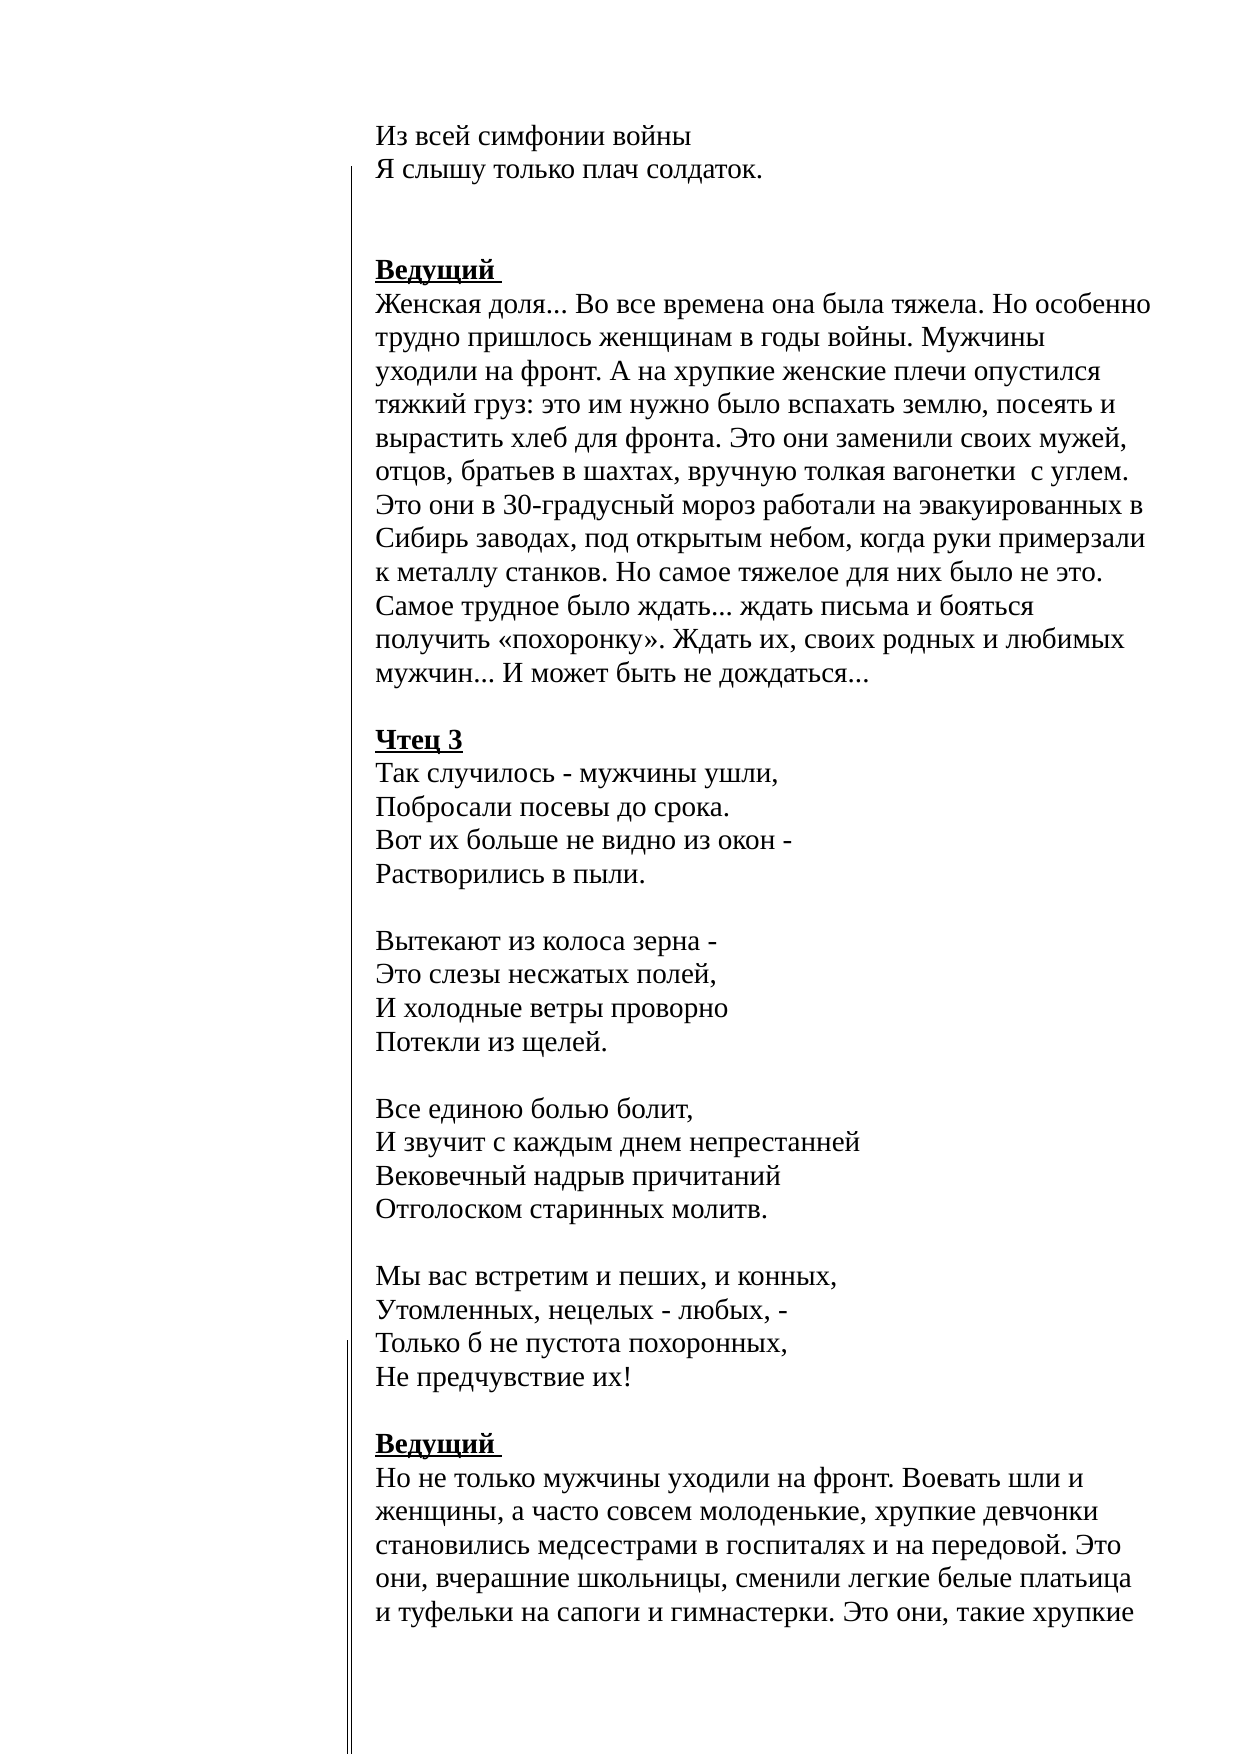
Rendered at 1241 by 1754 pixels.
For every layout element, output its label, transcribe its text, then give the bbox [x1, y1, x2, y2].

text Растворились в пыли. [375, 856, 1152, 889]
text Это слезы несжатых полей, [375, 957, 1152, 990]
text Я слышу только плач солдаток. [375, 152, 1152, 185]
text Ведущий [375, 252, 1152, 286]
text И холодные ветры проворно [375, 990, 1152, 1024]
text Все единою болью болит, [375, 1091, 1152, 1124]
text Мы вас встретим и пеших, и конных, [375, 1258, 1152, 1292]
text Из всей симфонии войны [375, 118, 1152, 152]
text Утомленных, нецелых - любых, - [375, 1292, 1152, 1326]
text Вековечный надрыв причитаний [375, 1158, 1152, 1191]
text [375, 1460, 1152, 1627]
text Потекли из щелей. [375, 1024, 1152, 1057]
text Вот их больше не видно из окон - [375, 822, 1152, 856]
text Ведущий [375, 1426, 1152, 1460]
text Побросали посевы до срока. [375, 789, 1152, 822]
text Женская доля... Во все времена она была тяжела. Но особенно трудно пришлось женщинам в годы войны. Мужчины уходили на фронт. А на хрупкие женские плечи опустился тяжкий груз: это им нужно было вспахать землю, посеять и вырастить хлеб для фронта. Это они заменили своих мужей, отцов, братьев в шахтах, вручную толкая вагонетки с углем. Это они в 30-градусный мороз работали на эвакуированных в Сибирь заводах, под открытым небом, когда руки примерзали к металлу станков. Но самое тяжелое для них было не это. Самое трудное было ждать... ждать письма и бояться получить «похоронку». Ждать их, своих родных и любимых мужчин... И может быть не дождаться... [375, 286, 1152, 688]
text Так случилось - мужчины ушли, [375, 755, 1152, 789]
text Отголоском старинных молитв. [375, 1191, 1152, 1225]
text Чтец 3 [375, 722, 1152, 755]
text Вытекают из колоса зерна - [375, 923, 1152, 957]
text Не предчувствие их! [375, 1359, 1152, 1393]
text Только б не пустота похоронных, [375, 1326, 1152, 1359]
text И звучит с каждым днем непрестанней [375, 1124, 1152, 1158]
